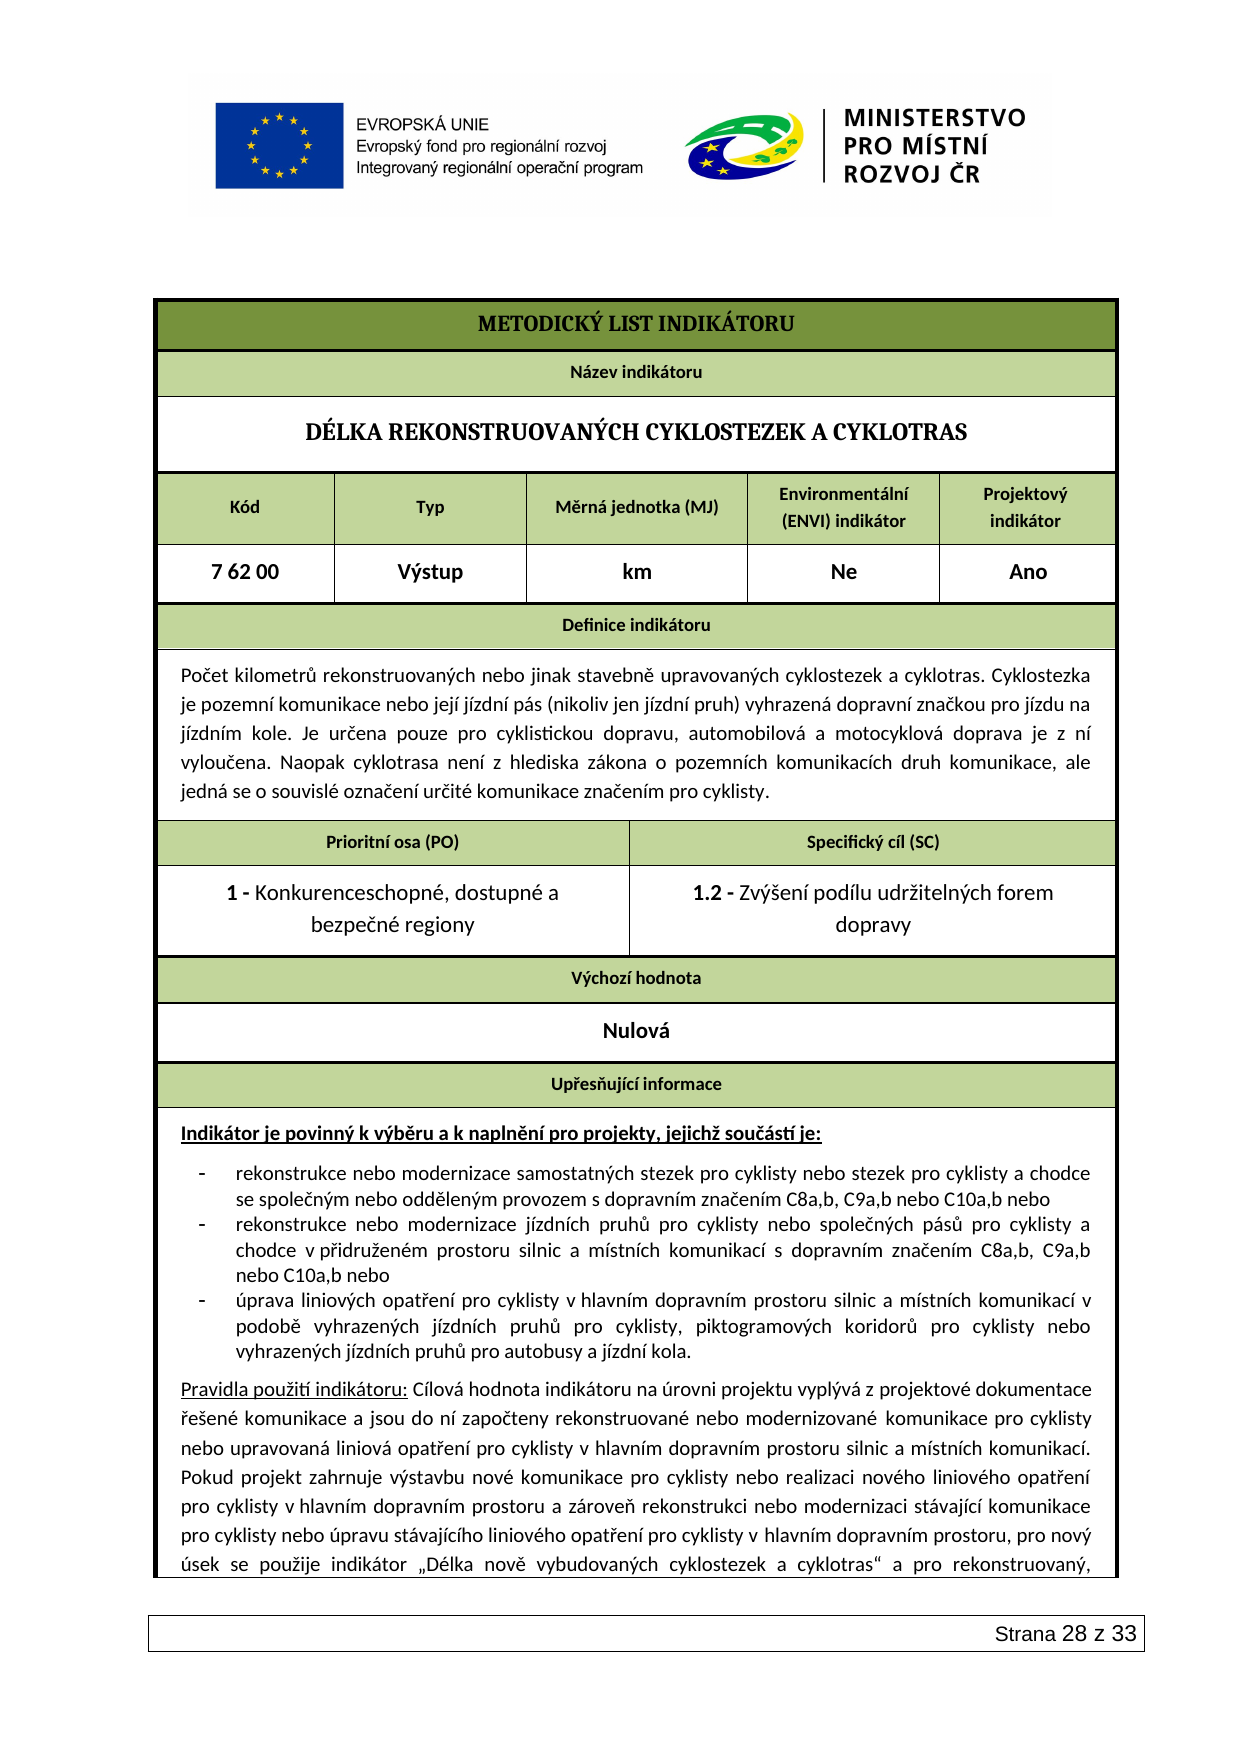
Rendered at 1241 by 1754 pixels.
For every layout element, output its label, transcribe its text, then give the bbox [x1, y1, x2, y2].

table_cell Nulová [158, 1004, 1115, 1061]
table_cell Počet kilometrů rekonstruovaných nebo jinak stavebně upravovaných cyklostezek a cyklotras. Cyklostezka je pozemní komunikace nebo její jízdní pás (nikoliv jen jízdní pruh) vyhrazená dopravní značkou pro jízdu na jízdním kole. Je určena pouze pro cyklistickou dopravu, automobilová a motocyklová doprava je z ní vyloučena. Naopak cyklotrasa není z hlediska zákona o pozemních komunikacích druh komunikace, ale jedná se o souvislé označení určité komunikace značením pro cyklisty. [158, 650, 1115, 820]
table_cell Měrná jednotka (MJ) [527, 474, 747, 544]
table_header METODICKÝ LIST INDIKÁTORU [158, 302, 1115, 349]
table_cell Environmentální (ENVI) indikátor [748, 474, 939, 544]
table_cell Projektový indikátor [940, 474, 1115, 544]
table_cell Výchozí hodnota [158, 958, 1115, 1002]
table_cell Definice indikátoru [158, 605, 1115, 648]
picture [187, 73, 1053, 217]
table_cell 7 62 00 [158, 545, 334, 602]
table_cell 1 - Konkurenceschopné, dostupné a bezpečné regiony [158, 866, 629, 955]
table_cell Specifický cíl (SC) [630, 821, 1115, 865]
table_cell Kód [158, 474, 334, 544]
table_cell Ne [748, 545, 939, 602]
table_cell Upřesňující informace [158, 1064, 1115, 1107]
table_cell Prioritní osa (PO) [158, 821, 629, 865]
table_cell Název indikátoru [158, 352, 1115, 396]
table_cell Ano [940, 545, 1115, 602]
table_cell Délka REKONSTRUOVANÝCH CYKLOSTEZEK a cyklotras [158, 397, 1115, 471]
table_cell 1.2 - Zvýšení podílu udržitelných forem dopravy [630, 866, 1115, 955]
table_cell Typ [335, 474, 526, 544]
table_cell Výstup [335, 545, 526, 602]
table_cell km [527, 545, 747, 602]
